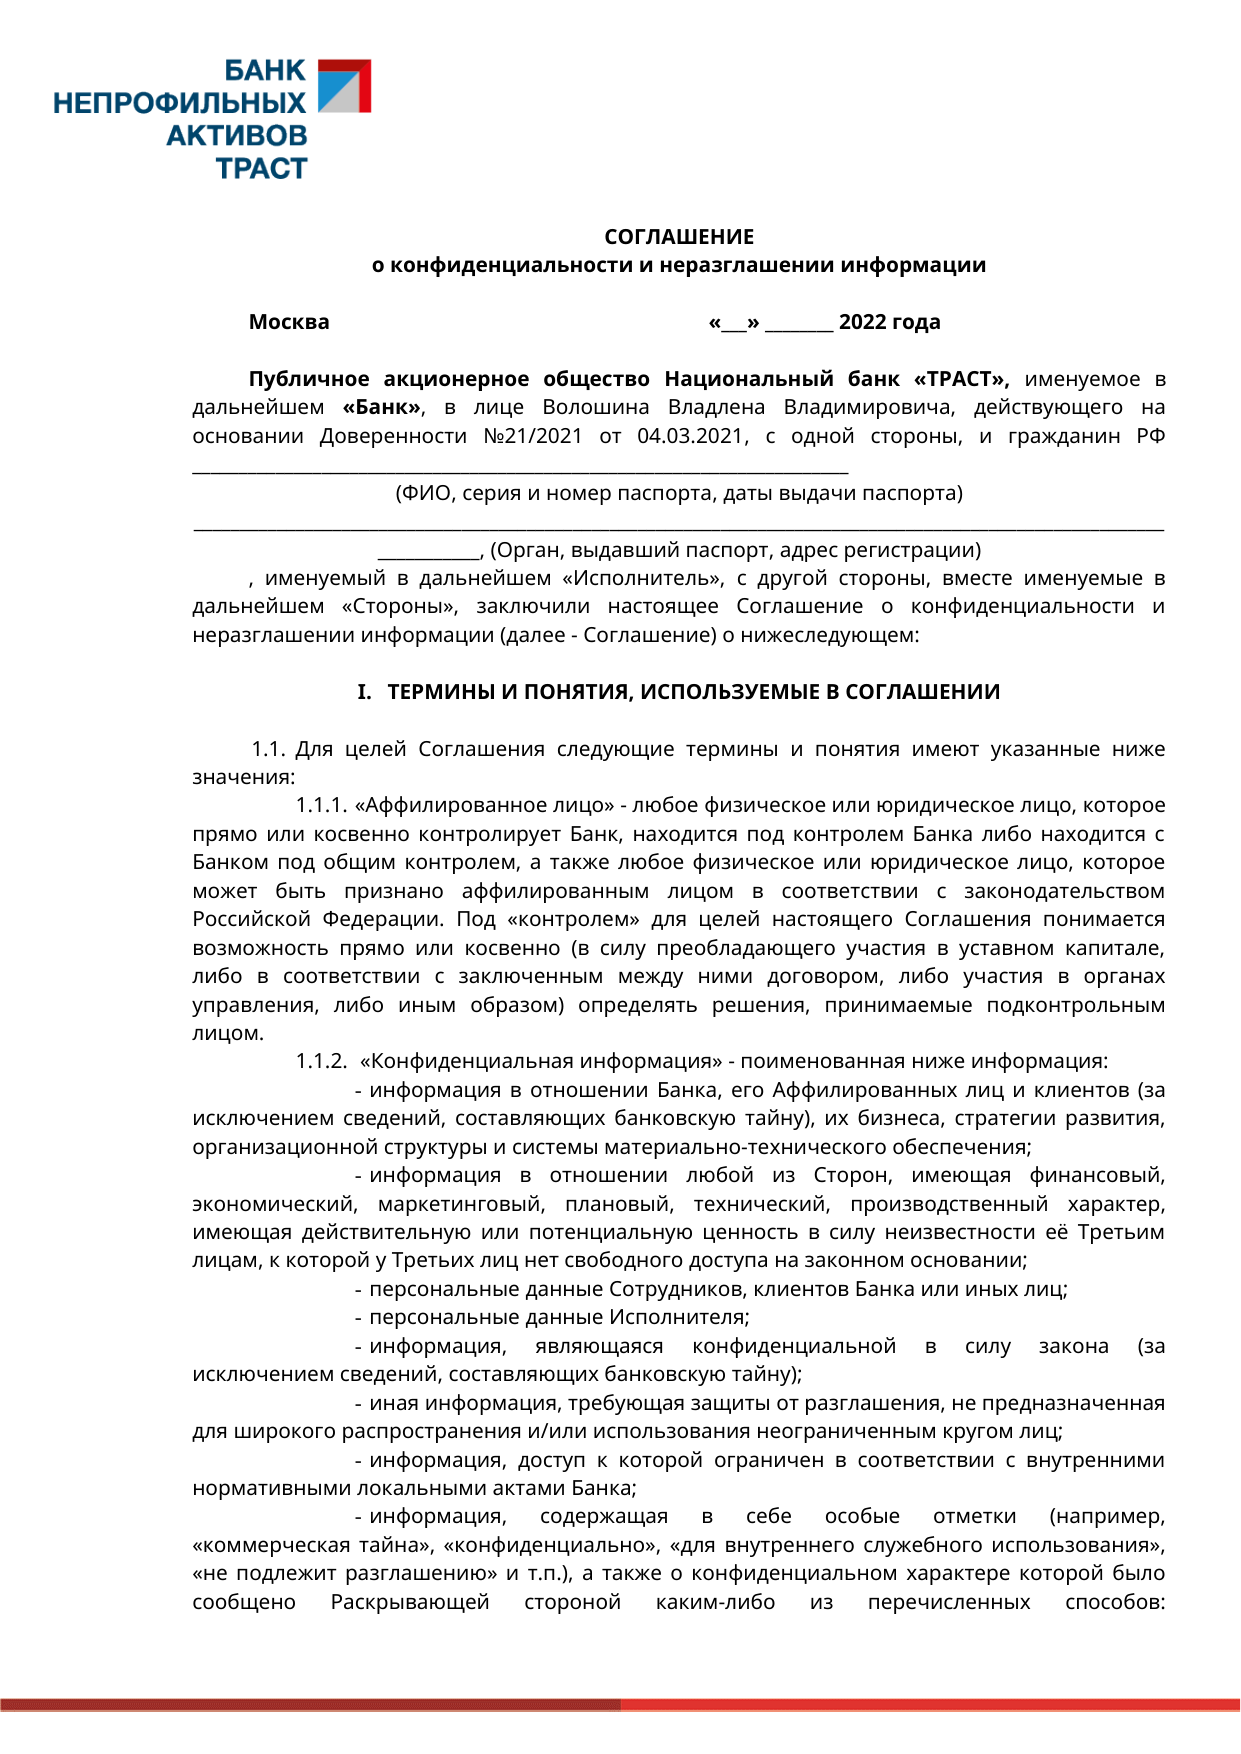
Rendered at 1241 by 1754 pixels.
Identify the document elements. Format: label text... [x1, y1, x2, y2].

list персональные данные Сотрудников, клиентов Банка или иных лиц; [192, 1274, 1167, 1302]
text Москва «___» ________ 2022 года [192, 307, 1167, 336]
list информация в отношении Банка, его Аффилированных лиц и клиентов (за исключением сведений, составляющих банковскую тайну), их бизнеса, стратегии развития, организационной структуры и системы материально-технического обеспечения; [192, 1075, 1167, 1160]
list «Конфиденциальная информация» - поименованная ниже информация: [192, 1047, 1167, 1075]
text Публичное акционерное общество Национальный банк «ТРАСТ», именуемое в дальнейшем «Банк», в лице Волошина Владлена Владимировича, действующего на основании Доверенности №21/2021 от 04.03.2021, с одной стороны, и гражданин РФ _______________________________________________________________________ [192, 364, 1167, 478]
picture [0, 0, 1241, 222]
text , именуемый в дальнейшем «Исполнитель», с другой стороны, вместе именуемые в дальнейшем «Стороны», заключили настоящее Соглашение о конфиденциальности и неразглашении информации (далее - Соглашение) о нижеследующем: [192, 563, 1167, 648]
text ____________________________________________________________________________________________________________________, (Орган, выдавший паспорт, адрес регистрации) [192, 506, 1167, 563]
list Для целей Соглашения следующие термины и понятия имеют указанные ниже значения: [192, 734, 1167, 791]
text о конфиденциальности и неразглашении информации [192, 250, 1167, 279]
list ТЕРМИНЫ И ПОНЯТИЯ, ИСПОЛЬЗУЕМЫЕ В СОГЛАШЕНИИ [192, 677, 1167, 705]
list информация в отношении любой из Сторон, имеющая финансовый, экономический, маркетинговый, плановый, технический, производственный характер, имеющая действительную или потенциальную ценность в силу неизвестности её Третьим лицам, к которой у Третьих лиц нет свободного доступа на законном основании; [192, 1160, 1167, 1274]
picture [0, 1698, 1241, 1712]
list информация, являющаяся конфиденциальной в силу закона (за исключением сведений, составляющих банковскую тайну); [192, 1331, 1167, 1388]
list информация, доступ к которой ограничен в соответствии с внутренними нормативными локальными актами Банка; [192, 1445, 1167, 1502]
text СОГЛАШЕНИЕ [192, 222, 1167, 250]
text (ФИО, серия и номер паспорта, даты выдачи паспорта) [192, 478, 1167, 506]
list «Аффилированное лицо» - любое физическое или юридическое лицо, которое прямо или косвенно контролирует Банк, находится под контролем Банка либо находится с Банком под общим контролем, а также любое физическое или юридическое лицо, которое может быть признано аффилированным лицом в соответствии с законодательством Российской Федерации. Под «контролем» для целей настоящего Соглашения понимается возможность прямо или косвенно (в силу преобладающего участия в уставном капитале, либо в соответствии с заключенным между ними договором, либо участия в органах управления, либо иным образом) определять решения, принимаемые подконтрольным лицом. [192, 791, 1167, 1047]
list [192, 1502, 1167, 1615]
list иная информация, требующая защиты от разглашения, не предназначенная для широкого распространения и/или использования неограниченным кругом лиц; [192, 1388, 1167, 1445]
list персональные данные Исполнителя; [192, 1302, 1167, 1331]
